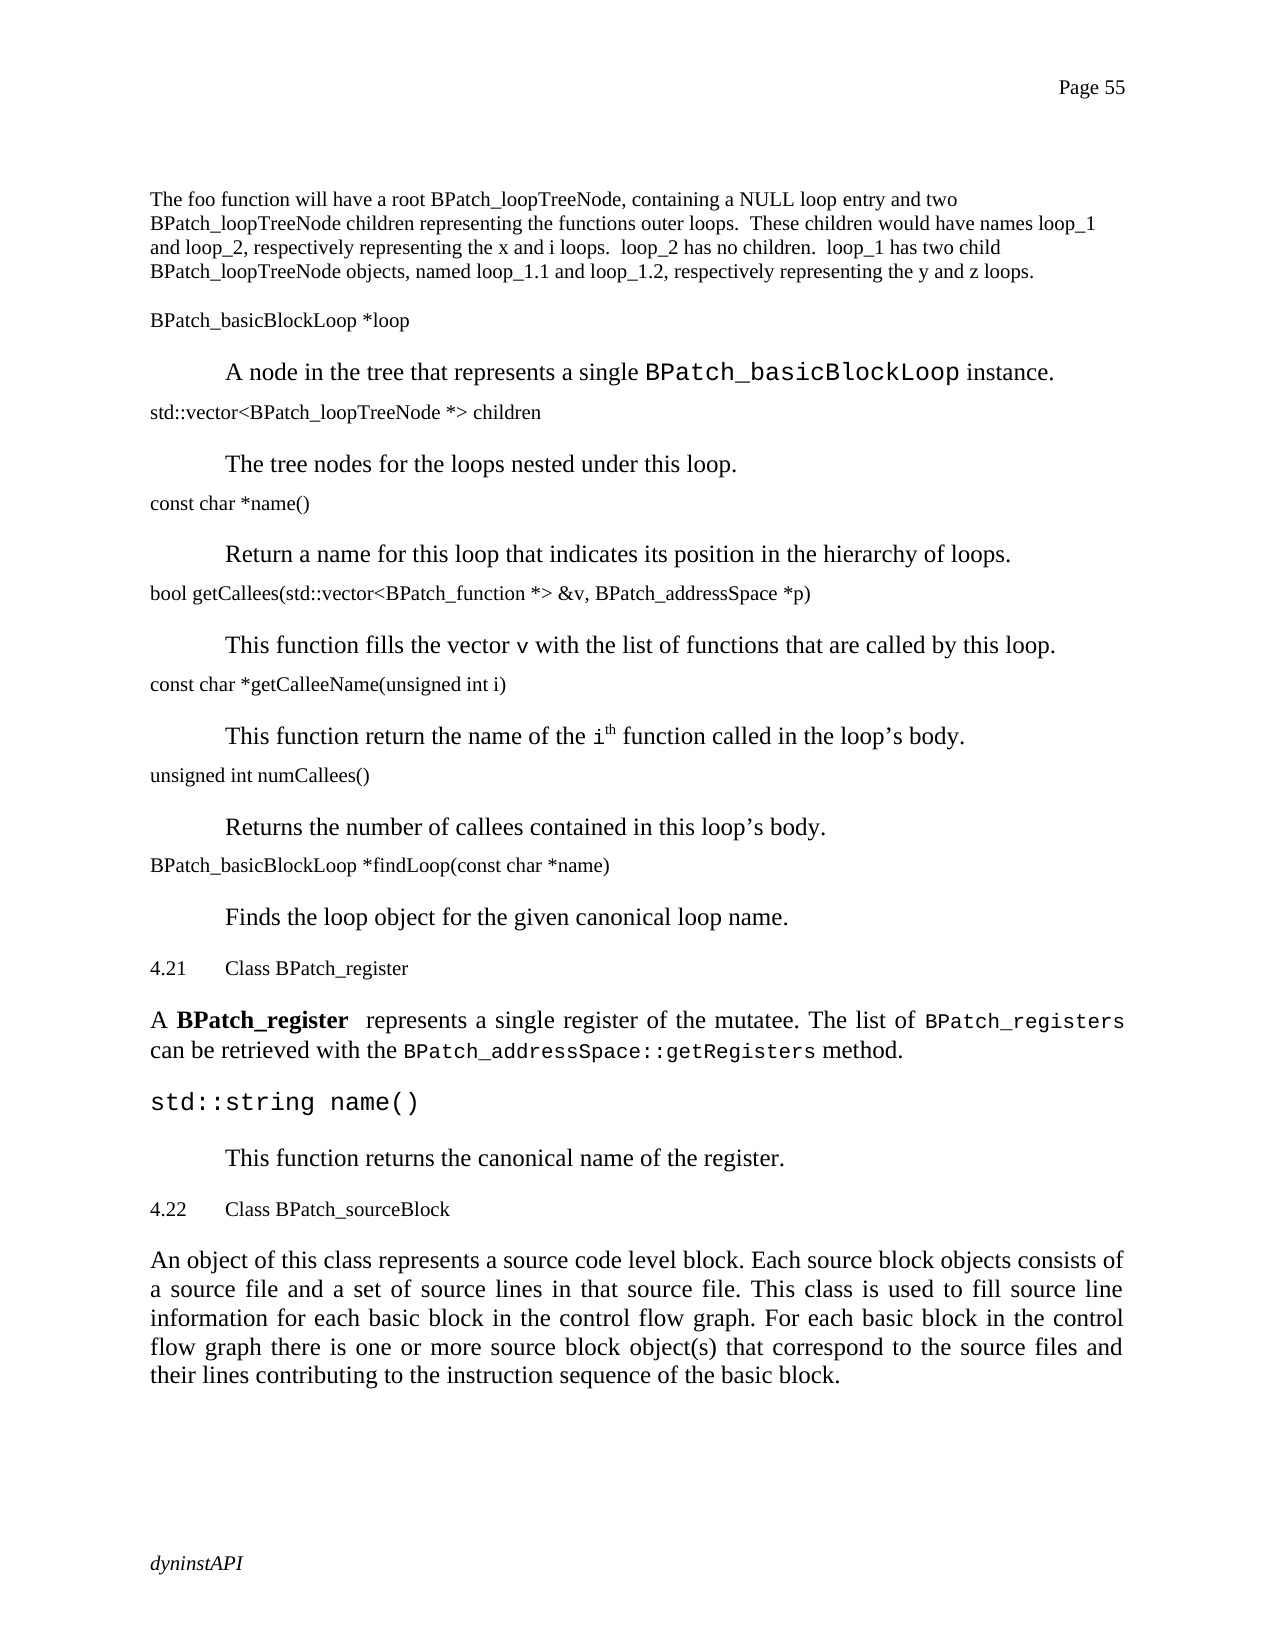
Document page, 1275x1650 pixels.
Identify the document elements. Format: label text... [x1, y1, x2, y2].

text BPatch_basicBlockLoop *loop [150, 308, 1125, 332]
subtitle Class BPatch_register [150, 956, 1125, 980]
list A node in the tree that represents a single BPatch_basicBlockLoop instance. [225, 357, 1125, 388]
text bool getCallees(std::vector<BPatch_function *> &v, BPatch_addressSpace *p) [150, 581, 1125, 605]
text An object of this class represents a source code level block. Each source block objects consists of a source file and a set of source lines in that source file. This class is used to fill source line information for each basic block in the control flow graph. For each basic block in the control flow graph there is one or more source block object(s) that correspond to the source files and their lines contributing to the instruction sequence of the basic block. [150, 1246, 1125, 1389]
list Return a name for this loop that indicates its position in the hierarchy of loops. [225, 539, 1125, 568]
list std::string name() [150, 1089, 1125, 1118]
list Returns the number of callees contained in this loop’s body. [225, 812, 1125, 841]
subtitle Class BPatch_sourceBlock [150, 1197, 1125, 1221]
text unsigned int numCallees() [150, 763, 1125, 787]
list A BPatch_register represents a single register of the mutatee. The list of BPatch_registers can be retrieved with the BPatch_addressSpace::getRegisters method. [150, 1005, 1125, 1064]
list Finds the loop object for the given canonical loop name. [225, 902, 1125, 931]
text BPatch_basicBlockLoop *findLoop(const char *name) [150, 853, 1125, 877]
list This function returns the canonical name of the register. [150, 1143, 1125, 1172]
list This function return the name of the ith function called in the loop’s body. [225, 721, 1125, 751]
text const char *getCalleeName(unsigned int i) [150, 672, 1125, 696]
text const char *name() [150, 491, 1125, 514]
list The tree nodes for the loops nested under this loop. [225, 449, 1125, 478]
text The foo function will have a root BPatch_loopTreeNode, containing a NULL loop entry and two BPatch_loopTreeNode children representing the functions outer loops. These children would have names loop_1 and loop_2, respectively representing the x and i loops. loop_2 has no children. loop_1 has two child BPatch_loopTreeNode objects, named loop_1.1 and loop_1.2, respectively representing the y and z loops. [150, 187, 1125, 283]
list This function fills the vector v with the list of functions that are called by this loop. [225, 630, 1125, 659]
text std::vector<BPatch_loopTreeNode *> children [150, 400, 1125, 424]
